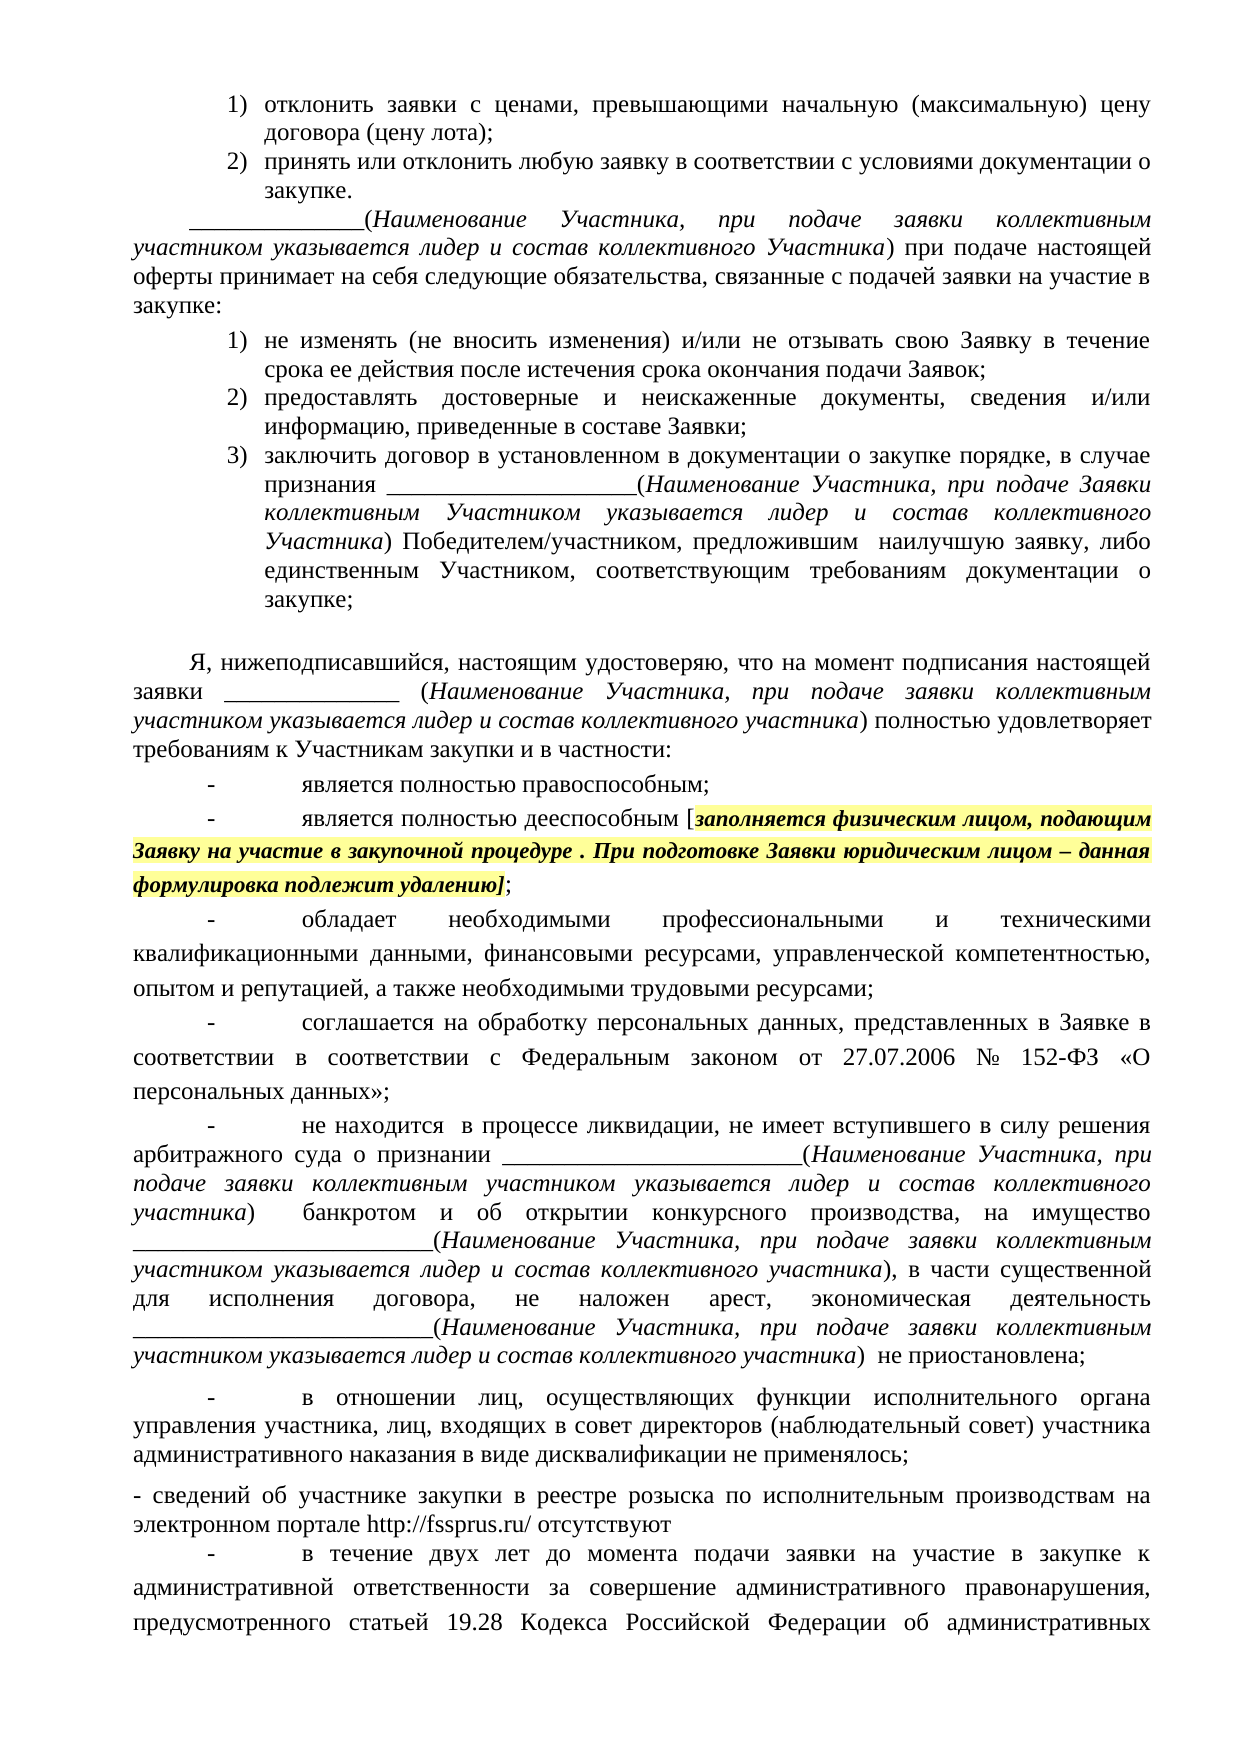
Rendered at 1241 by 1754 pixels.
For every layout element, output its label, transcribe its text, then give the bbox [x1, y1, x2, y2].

list заключить договор в установленном в документации о закупке порядке, в случае признания ____________________(Наименование Участника, при подаче Заявки коллективным Участником указывается лидер и состав коллективного Участника) Победителем/участником, предложившим наилучшую заявку, либо единственным Участником, соответствующим требованиям документации о закупке; [227, 440, 1152, 612]
list не находится в процессе ликвидации, не имеет вступившего в силу решения арбитражного суда о признании ________________________(Наименование Участника, при подаче заявки коллективным участником указывается лидер и состав коллективного участника) банкротом и об открытии конкурсного производства, на имущество ________________________(Наименование Участника, при подаче заявки коллективным участником указывается лидер и состав коллективного участника), в части существенной для исполнения договора, не наложен арест, экономическая деятельность ________________________(Наименование Участника, при подаче заявки коллективным участником указывается лидер и состав коллективного участника) не приостановлена; [133, 1111, 1152, 1369]
list в отношении лиц, осуществляющих функции исполнительного органа управления участника, лиц, входящих в совет директоров (наблюдательный совет) участника административного наказания в виде дисквалификации не применялось; [133, 1382, 1152, 1468]
text - сведений об участнике закупки в реестре розыска по исполнительным производствам на электронном портале http://fssprus.ru/ отсутствуют [133, 1481, 1152, 1538]
text ______________(Наименование Участника, при подаче заявки коллективным участником указывается лидер и состав коллективного Участника) при подаче настоящей оферты принимает на себя следующие обязательства, связанные с подачей заявки на участие в закупке: [133, 204, 1152, 319]
list является полностью дееспособным [заполняется физическим лицом, подающим Заявку на участие в закупочной процедуре . При подготовке Заявки юридическим лицом – данная формулировка подлежит удалению]; [133, 803, 1152, 837]
list обладает необходимыми профессиональными и техническими квалификационными данными, финансовыми ресурсами, управленческой компетентностью, опытом и репутацией, а также необходимыми трудовыми ресурсами; [133, 904, 1152, 1001]
list не изменять (не вносить изменения) и/или не отзывать свою Заявку в течение срока ее действия после истечения срока окончания подачи Заявок; [227, 325, 1152, 382]
list является полностью дееспособным [заполняется физическим лицом, подающим Заявку на участие в закупочной процедуре . При подготовке Заявки юридическим лицом – данная формулировка подлежит удалению]; [133, 863, 1152, 898]
list предоставлять достоверные и неискаженные документы, сведения и/или информацию, приведенные в составе Заявки; [227, 382, 1152, 440]
list является полностью правоспособным; [133, 769, 1152, 797]
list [133, 1538, 1152, 1636]
text Я, нижеподписавшийся, настоящим удостоверяю, что на момент подписания настоящей заявки ______________ (Наименование Участника, при подаче заявки коллективным участником указывается лидер и состав коллективного участника) полностью удовлетворяет требованиям к Участникам закупки и в частности: [133, 647, 1152, 762]
list принять или отклонить любую заявку в соответствии с условиями документации о закупке. [227, 146, 1152, 204]
list соглашается на обработку персональных данных, представленных в Заявке в соответствии в соответствии с Федеральным законом от 27.07.2006 № 152-ФЗ «О персональных данных»; [133, 1007, 1152, 1105]
list отклонить заявки с ценами, превышающими начальную (максимальную) цену договора (цену лота); [227, 89, 1152, 146]
